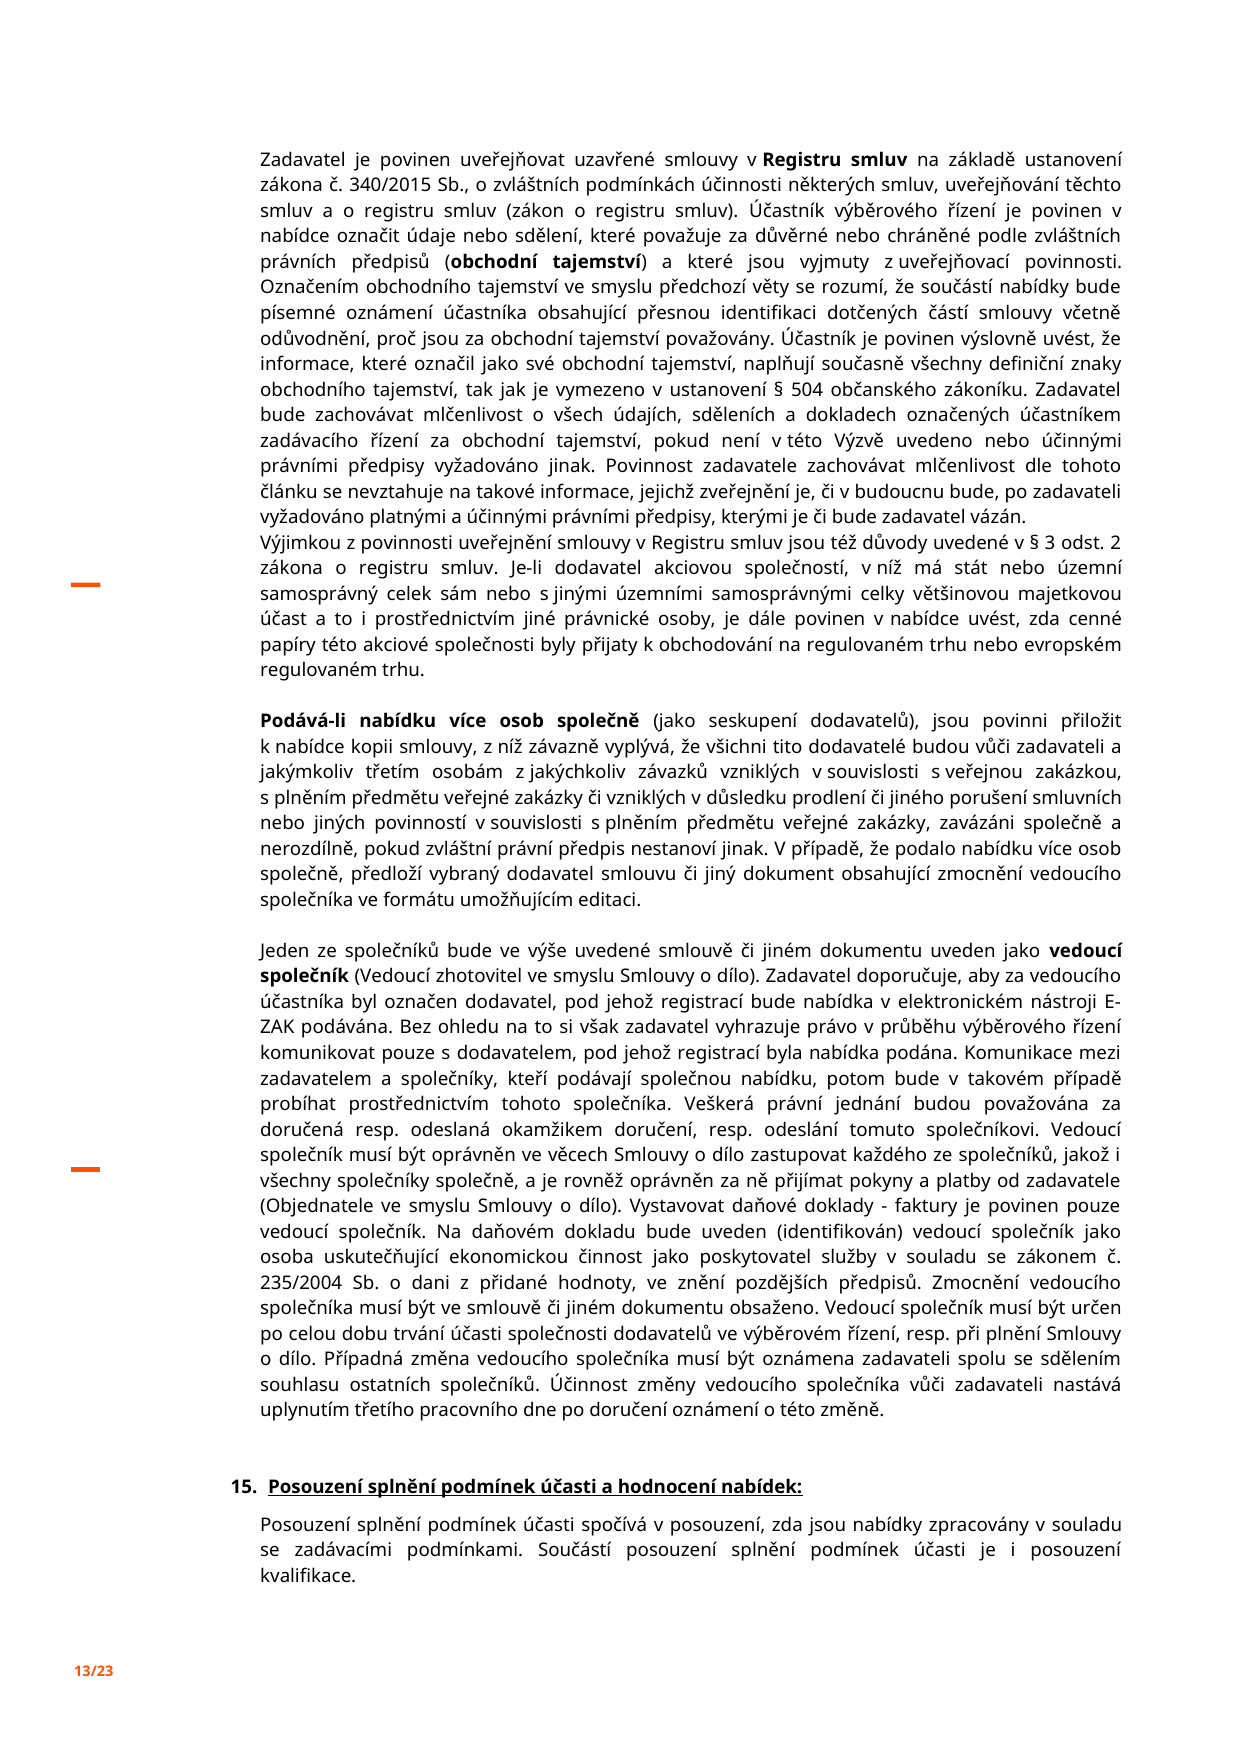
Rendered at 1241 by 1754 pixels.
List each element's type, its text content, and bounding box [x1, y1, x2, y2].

text Výjimkou z povinnosti uveřejnění smlouvy v Registru smluv jsou též důvody uvedené v § 3 odst. 2 zákona o registru smluv. Je-li dodavatel akciovou společností, v níž má stát nebo územní samosprávný celek sám nebo s jinými územními samosprávnými celky většinovou majetkovou účast a to i prostřednictvím jiné právnické osoby, je dále povinen v nabídce uvést, zda cenné papíry této akciové společnosti byly přijaty k obchodování na regulovaném trhu nebo evropském regulovaném trhu. [260, 529, 1122, 682]
text Posouzení splnění podmínek účasti spočívá v posouzení, zda jsou nabídky zpracovány v souladu se zadávacími podmínkami. Součástí posouzení splnění podmínek účasti je i posouzení kvalifikace. [260, 1511, 1122, 1588]
text Podává-li nabídku více osob společně (jako seskupení dodavatelů), jsou povinni přiložit k nabídce kopii smlouvy, z níž závazně vyplývá, že všichni tito dodavatelé budou vůči zadavateli a jakýmkoliv třetím osobám z jakýchkoliv závazků vzniklých v souvislosti s veřejnou zakázkou, s plněním předmětu veřejné zakázky či vzniklých v důsledku prodlení či jiného porušení smluvních nebo jiných povinností v souvislosti s plněním předmětu veřejné zakázky, zavázáni společně a nerozdílně, pokud zvláštní právní předpis nestanoví jinak. V případě, že podalo nabídku více osob společně, předloží vybraný dodavatel smlouvu či jiný dokument obsahující zmocnění vedoucího společníka ve formátu umožňujícím editaci. [260, 708, 1122, 912]
text Jeden ze společníků bude ve výše uvedené smlouvě či jiném dokumentu uveden jako vedoucí společník (Vedoucí zhotovitel ve smyslu Smlouvy o dílo). Zadavatel doporučuje, aby za vedoucího účastníka byl označen dodavatel, pod jehož registrací bude nabídka v elektronickém nástroji E-ZAK podávána. Bez ohledu na to si však zadavatel vyhrazuje právo v průběhu výběrového řízení komunikovat pouze s dodavatelem, pod jehož registrací byla nabídka podána. Komunikace mezi zadavatelem a společníky, kteří podávají společnou nabídku, potom bude v takovém případě probíhat prostřednictvím tohoto společníka. Veškerá právní jednání budou považována za doručená resp. odeslaná okamžikem doručení, resp. odeslání tomuto společníkovi. Vedoucí společník musí být oprávněn ve věcech Smlouvy o dílo zastupovat každého ze společníků, jakož i všechny společníky společně, a je rovněž oprávněn za ně přijímat pokyny a platby od zadavatele (Objednatele ve smyslu Smlouvy o dílo). Vystavovat daňové doklady - faktury je povinen pouze vedoucí společník. Na daňovém dokladu bude uveden (identifikován) vedoucí společník jako osoba uskutečňující ekonomickou činnost jako poskytovatel služby v souladu se zákonem č. 235/2004 Sb. o dani z přidané hodnoty, ve znění pozdějších předpisů. Zmocnění vedoucího společníka musí být ve smlouvě či jiném dokumentu obsaženo. Vedoucí společník musí být určen po celou dobu trvání účasti společnosti dodavatelů ve výběrovém řízení, resp. při plnění Smlouvy o dílo. Případná změna vedoucího společníka musí být oznámena zadavateli spolu se sdělením souhlasu ostatních společníků. Účinnost změny vedoucího společníka vůči zadavateli nastává uplynutím třetího pracovního dne po doručení oznámení o této změně. [260, 937, 1122, 1422]
list Posouzení splnění podmínek účasti a hodnocení nabídek: [230, 1473, 1122, 1499]
text Zadavatel je povinen uveřejňovat uzavřené smlouvy v Registru smluv na základě ustanovení zákona č. 340/2015 Sb., o zvláštních podmínkách účinnosti některých smluv, uveřejňování těchto smluv a o registru smluv (zákon o registru smluv). Účastník výběrového řízení je povinen v nabídce označit údaje nebo sdělení, které považuje za důvěrné nebo chráněné podle zvláštních právních předpisů (obchodní tajemství) a které jsou vyjmuty z uveřejňovací povinnosti. Označením obchodního tajemství ve smyslu předchozí věty se rozumí, že součástí nabídky bude písemné oznámení účastníka obsahující přesnou identifikaci dotčených částí smlouvy včetně odůvodnění, proč jsou za obchodní tajemství považovány. Účastník je povinen výslovně uvést, že informace, které označil jako své obchodní tajemství, naplňují současně všechny definiční znaky obchodního tajemství, tak jak je vymezeno v ustanovení § 504 občanského zákoníku. Zadavatel bude zachovávat mlčenlivost o všech údajích, sděleních a dokladech označených účastníkem zadávacího řízení za obchodní tajemství, pokud není v této Výzvě uvedeno nebo účinnými právními předpisy vyžadováno jinak. Povinnost zadavatele zachovávat mlčenlivost dle tohoto článku se nevztahuje na takové informace, jejichž zveřejnění je, či v budoucnu bude, po zadavateli vyžadováno platnými a účinnými právními předpisy, kterými je či bude zadavatel vázán. [260, 146, 1122, 529]
